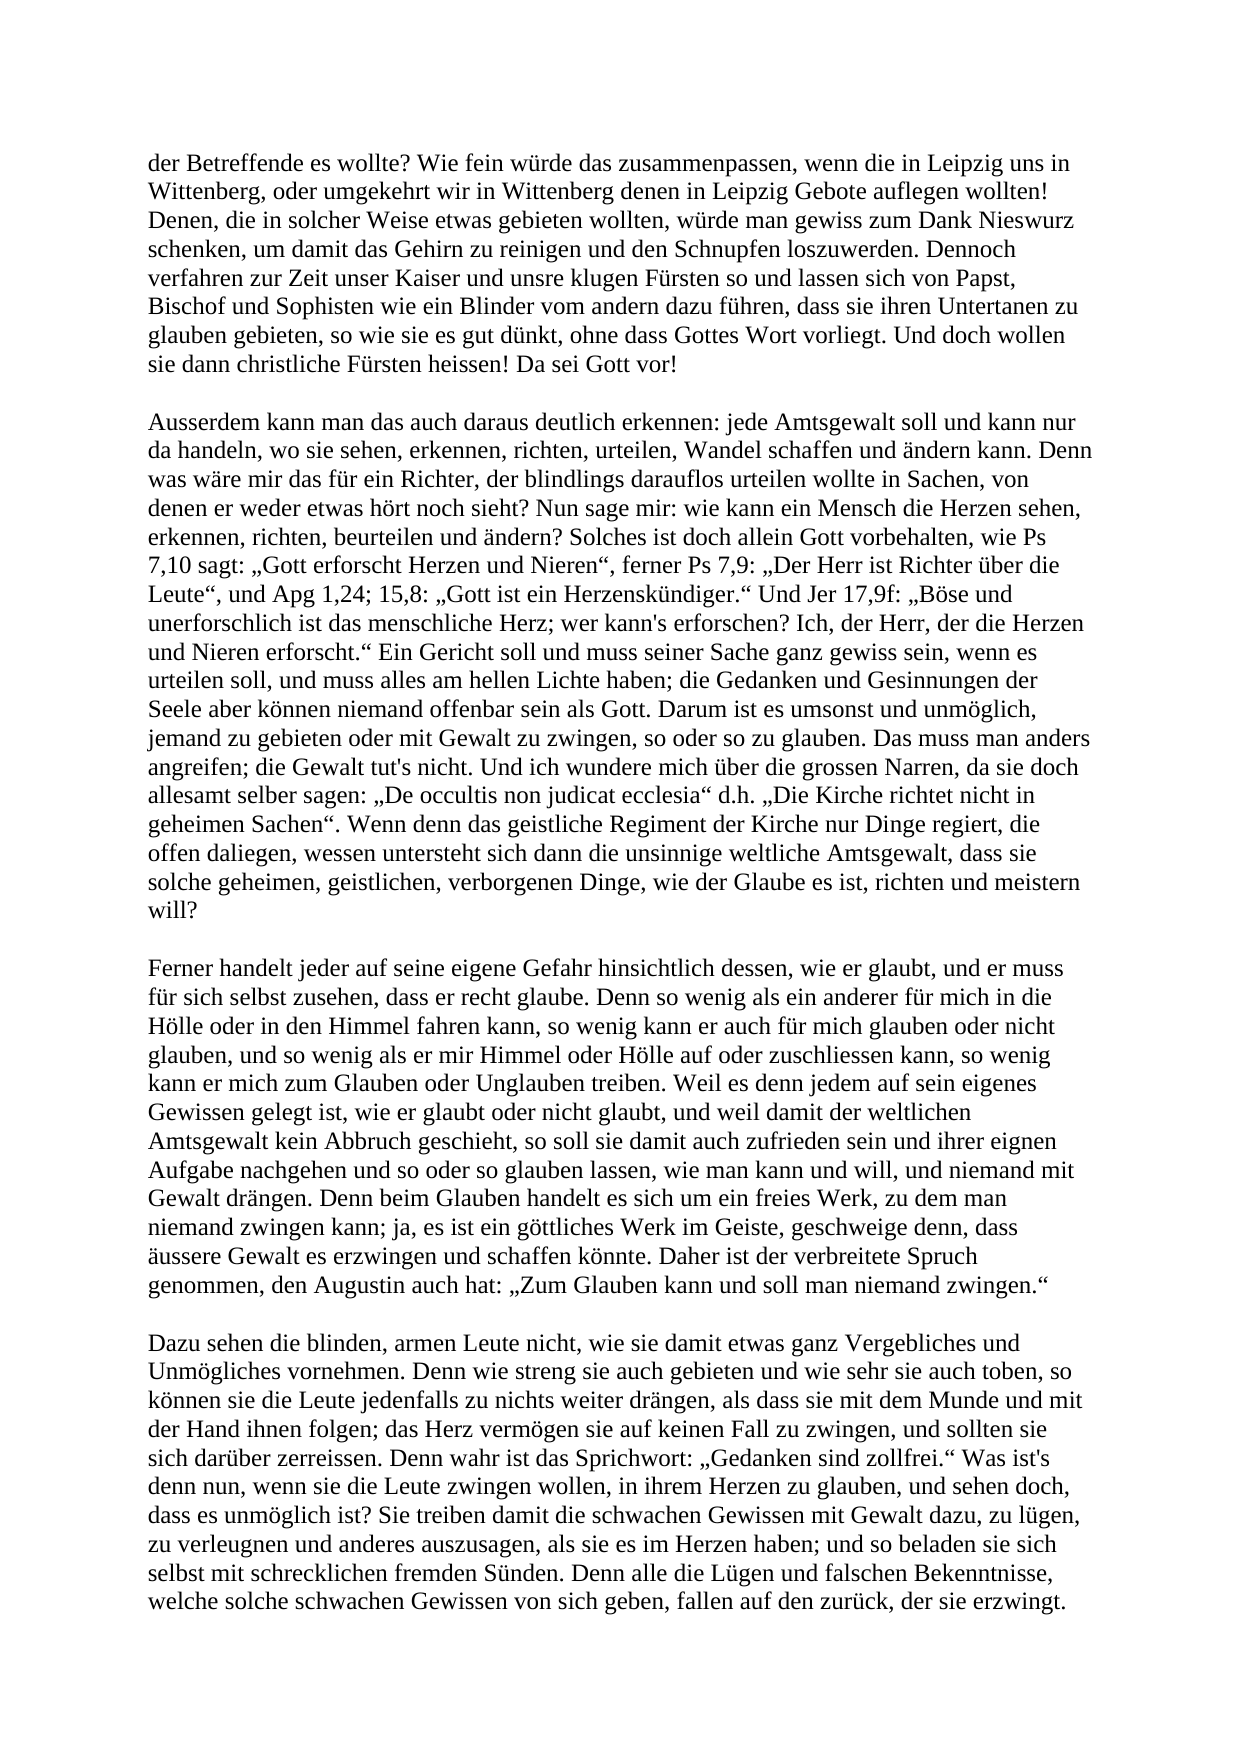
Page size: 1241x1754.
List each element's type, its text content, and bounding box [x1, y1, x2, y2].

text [148, 1328, 1093, 1615]
text Ferner handelt jeder auf seine eigene Gefahr hinsichtlich dessen, wie er glaubt, und er muss für sich selbst zusehen, dass er recht glaube. Denn so wenig als ein anderer für mich in die Hölle oder in den Himmel fahren kann, so wenig kann er auch für mich glauben oder nicht glauben, und so wenig als er mir Himmel oder Hölle auf oder zuschliessen kann, so wenig kann er mich zum Glauben oder Unglauben treiben. Weil es denn jedem auf sein eigenes Gewissen gelegt ist, wie er glaubt oder nicht glaubt, und weil damit der weltlichen Amtsgewalt kein Abbruch geschieht, so soll sie damit auch zufrieden sein und ihrer eignen Aufgabe nachgehen und so oder so glauben lassen, wie man kann und will, und niemand mit Gewalt drängen. Denn beim Glauben handelt es sich um ein freies Werk, zu dem man niemand zwingen kann; ja, es ist ein göttliches Werk im Geiste, geschweige denn, dass äussere Gewalt es erzwingen und schaffen könnte. Daher ist der verbreitete Spruch genommen, den Augustin auch hat: „Zum Glauben kann und soll man niemand zwingen.“ [148, 953, 1093, 1298]
text Ausserdem kann man das auch daraus deutlich erkennen: jede Amtsgewalt soll und kann nur da handeln, wo sie sehen, erkennen, richten, urteilen, Wandel schaffen und ändern kann. Denn was wäre mir das für ein Richter, der blindlings darauflos urteilen wollte in Sachen, von denen er weder etwas hört noch sieht? Nun sage mir: wie kann ein Mensch die Herzen sehen, erkennen, richten, beurteilen und ändern? Solches ist doch allein Gott vorbehalten, wie Ps 7,10 sagt: „Gott erforscht Herzen und Nieren“, ferner Ps 7,9: „Der Herr ist Richter über die Leute“, und Apg 1,24; 15,8: „Gott ist ein Herzenskündiger.“ Und Jer 17,9f: „Böse und unerforschlich ist das menschliche Herz; wer kann's erforschen? Ich, der Herr, der die Herzen und Nieren erforscht.“ Ein Gericht soll und muss seiner Sache ganz gewiss sein, wenn es urteilen soll, und muss alles am hellen Lichte haben; die Gedanken und Gesinnungen der Seele aber können niemand offenbar sein als Gott. Darum ist es umsonst und unmöglich, jemand zu gebieten oder mit Gewalt zu zwingen, so oder so zu glauben. Das muss man anders angreifen; die Gewalt tut's nicht. Und ich wundere mich über die grossen Narren, da sie doch allesamt selber sagen: „De occultis non judicat ecclesia“ d.h. „Die Kirche richtet nicht in geheimen Sachen“. Wenn denn das geistliche Regiment der Kirche nur Dinge regiert, die offen daliegen, wessen untersteht sich dann die unsinnige weltliche Amtsgewalt, dass sie solche geheimen, geistlichen, verborgenen Dinge, wie der Glaube es ist, richten und meistern will? [148, 407, 1093, 924]
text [148, 148, 1093, 378]
